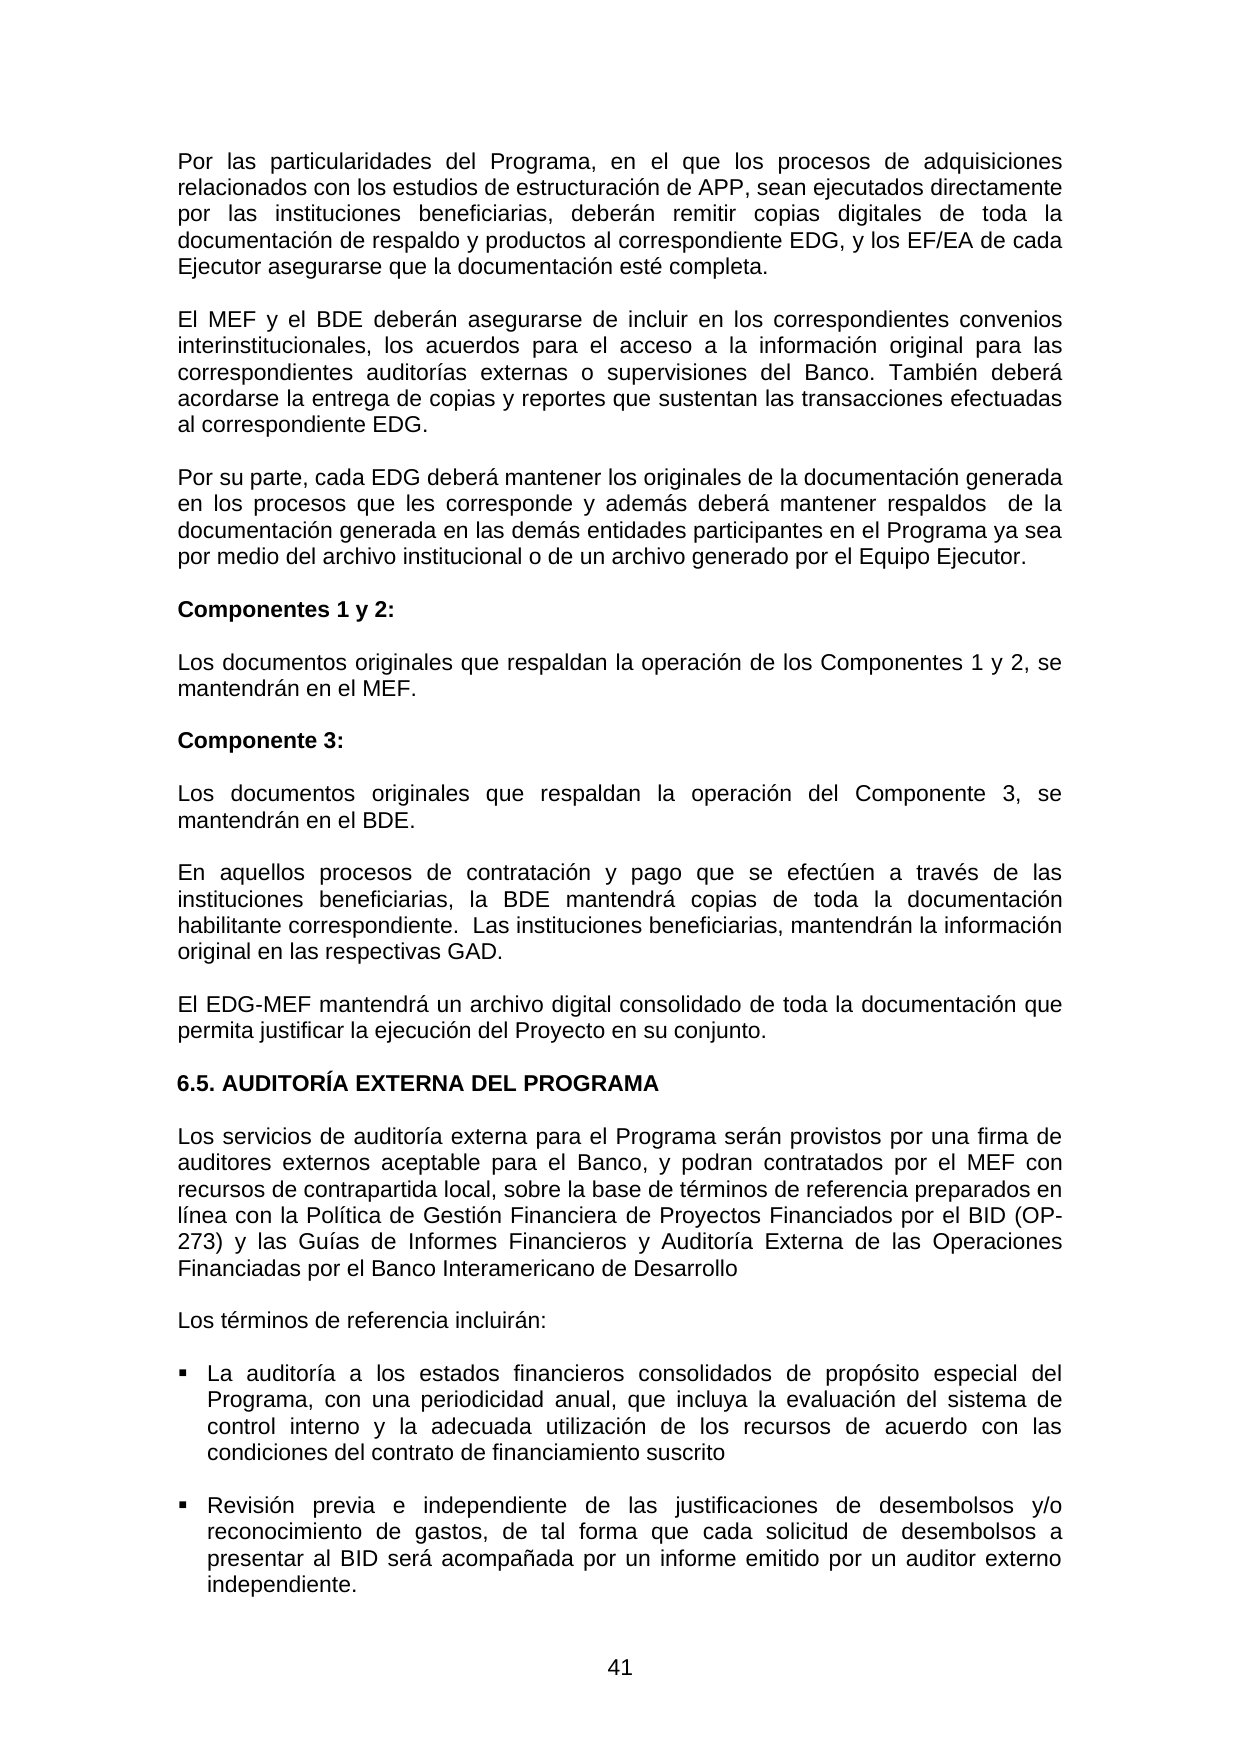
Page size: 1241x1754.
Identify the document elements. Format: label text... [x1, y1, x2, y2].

text Los documentos originales que respaldan la operación de los Componentes 1 y 2, se mantendrán en el MEF. [177, 648, 1063, 701]
text Los términos de referencia incluirán: [177, 1307, 1063, 1334]
text Los servicios de auditoría externa para el Programa serán provistos por una firma de auditores externos aceptable para el Banco, y podran contratados por el MEF con recursos de contrapartida local, sobre la base de términos de referencia preparados en línea con la Política de Gestión Financiera de Proyectos Financiados por el BID (OP-273) y las Guías de Informes Financieros y Auditoría Externa de las Operaciones Financiadas por el Banco Interamericano de Desarrollo [177, 1123, 1063, 1281]
subtitle AUDITORÍA EXTERNA DEL PROGRAMA [177, 1070, 1063, 1096]
text Componente 3: [177, 727, 1063, 754]
text Componentes 1 y 2: [177, 596, 1063, 622]
text Los documentos originales que respaldan la operación del Componente 3, se mantendrán en el BDE. [177, 780, 1063, 833]
text Por su parte, cada EDG deberá mantener los originales de la documentación generada en los procesos que les corresponde y además deberá mantener respaldos de la documentación generada en las demás entidades participantes en el Programa ya sea por medio del archivo institucional o de un archivo generado por el Equipo Ejecutor. [177, 464, 1063, 569]
list La auditoría a los estados financieros consolidados de propósito especial del Programa, con una periodicidad anual, que incluya la evaluación del sistema de control interno y la adecuada utilización de los recursos de acuerdo con las condiciones del contrato de financiamiento suscrito [177, 1360, 1063, 1465]
text En aquellos procesos de contratación y pago que se efectúen a través de las instituciones beneficiarias, la BDE mantendrá copias de toda la documentación habilitante correspondiente. Las instituciones beneficiarias, mantendrán la información original en las respectivas GAD. [177, 859, 1063, 965]
text El MEF y el BDE deberán asegurarse de incluir en los correspondientes convenios interinstitucionales, los acuerdos para el acceso a la información original para las correspondientes auditorías externas o supervisiones del Banco. También deberá acordarse la entrega de copias y reportes que sustentan las transacciones efectuadas al correspondiente EDG. [177, 306, 1063, 438]
list Revisión previa e independiente de las justificaciones de desembolsos y/o reconocimiento de gastos, de tal forma que cada solicitud de desembolsos a presentar al BID será acompañada por un informe emitido por un auditor externo independiente. [177, 1492, 1063, 1597]
text El EDG-MEF mantendrá un archivo digital consolidado de toda la documentación que permita justificar la ejecución del Proyecto en su conjunto. [177, 991, 1063, 1044]
text Por las particularidades del Programa, en el que los procesos de adquisiciones relacionados con los estudios de estructuración de APP, sean ejecutados directamente por las instituciones beneficiarias, deberán remitir copias digitales de toda la documentación de respaldo y productos al correspondiente EDG, y los EF/EA de cada Ejecutor asegurarse que la documentación esté completa. [177, 148, 1063, 279]
